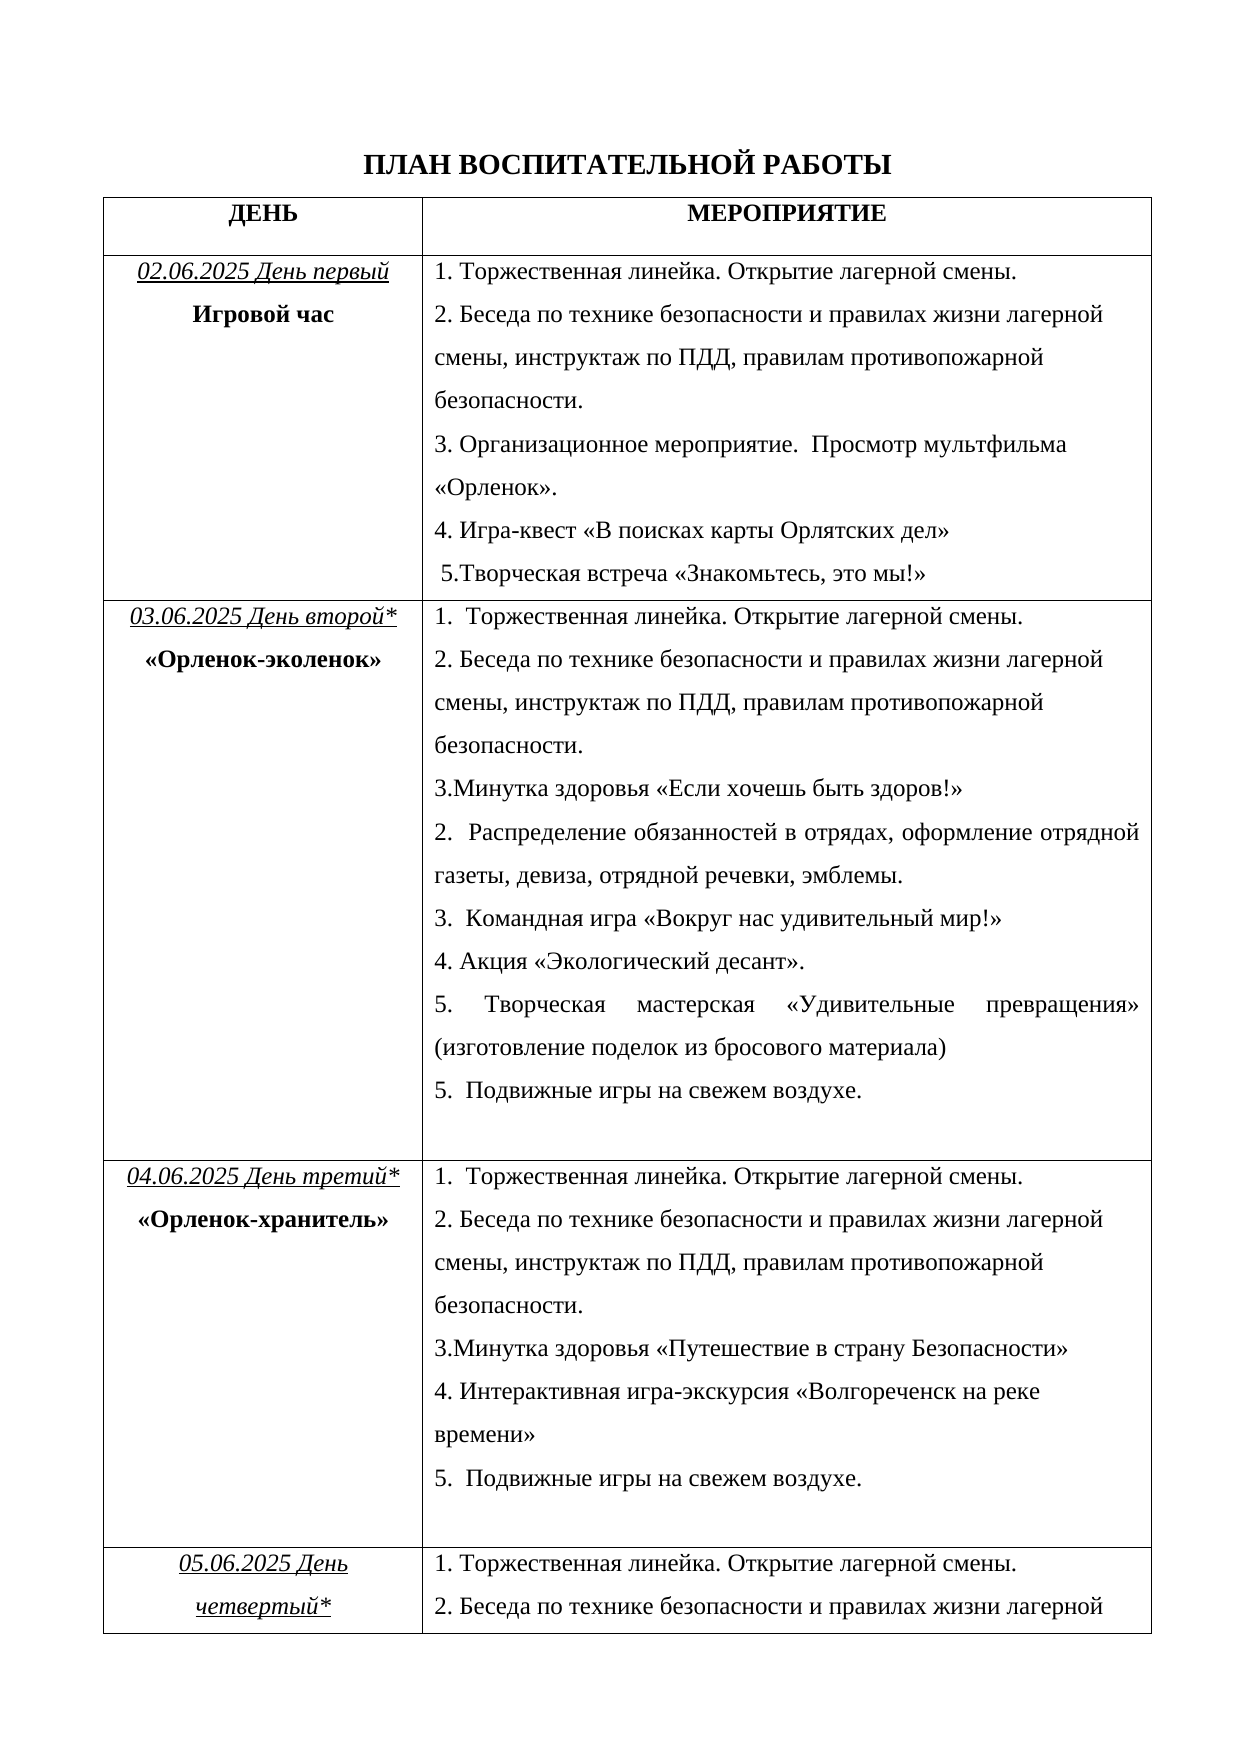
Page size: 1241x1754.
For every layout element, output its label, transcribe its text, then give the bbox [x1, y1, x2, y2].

table_cell 1. Торжественная линейка. Открытие лагерной смены. 2. Беседа по технике безопасности и правилах жизни лагерной смены, инструктаж по ПДД, правилам противопожарной безопасности. 3.Минутка здоровья «Если хочешь быть здоров!» 2. Распределение обязанностей в отрядах, оформление отрядной газеты, девиза, отрядной речевки, эмблемы. 3. Командная игра «Вокруг нас удивительный мир!» 4. Акция «Экологический десант». 5. Творческая мастерская «Удивительные превращения» (изготовление поделок из бросового материала) 5. Подвижные игры на свежем воздухе. [423, 601, 1151, 1160]
table_header МЕРОПРИЯТИЕ [423, 198, 1151, 255]
table_cell 1. Торжественная линейка. Открытие лагерной смены. 2. Беседа по технике безопасности и правилах жизни лагерной смены, инструктаж по ПДД, правилам противопожарной безопасности. 3.Минутка здоровья «Путешествие в страну Безопасности» 4. Интерактивная игра-экскурсия «Волгореченск на реке времени» 5. Подвижные игры на свежем воздухе. [423, 1161, 1151, 1547]
table_cell 03.06.2025 День второй* «Орленок-эколенок» [104, 601, 422, 1160]
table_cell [423, 1548, 1151, 1633]
table_cell 04.06.2025 День третий* «Орленок-хранитель» [104, 1161, 422, 1547]
table_cell 1. Торжественная линейка. Открытие лагерной смены. 2. Беседа по технике безопасности и правилах жизни лагерной смены, инструктаж по ПДД, правилам противопожарной безопасности. 3. Организационное мероприятие. Просмотр мультфильма «Орленок». 4. Игра-квест «В поисках карты Орлятских дел» 5.Творческая встреча «Знакомьтесь, это мы!» [423, 256, 1151, 600]
text ПЛАН ВОСПИТАТЕЛЬНОЙ РАБОТЫ [103, 147, 1152, 180]
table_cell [104, 1548, 422, 1633]
table_cell 02.06.2025 День первый Игровой час [104, 256, 422, 600]
table_header ДЕНЬ [104, 198, 422, 255]
